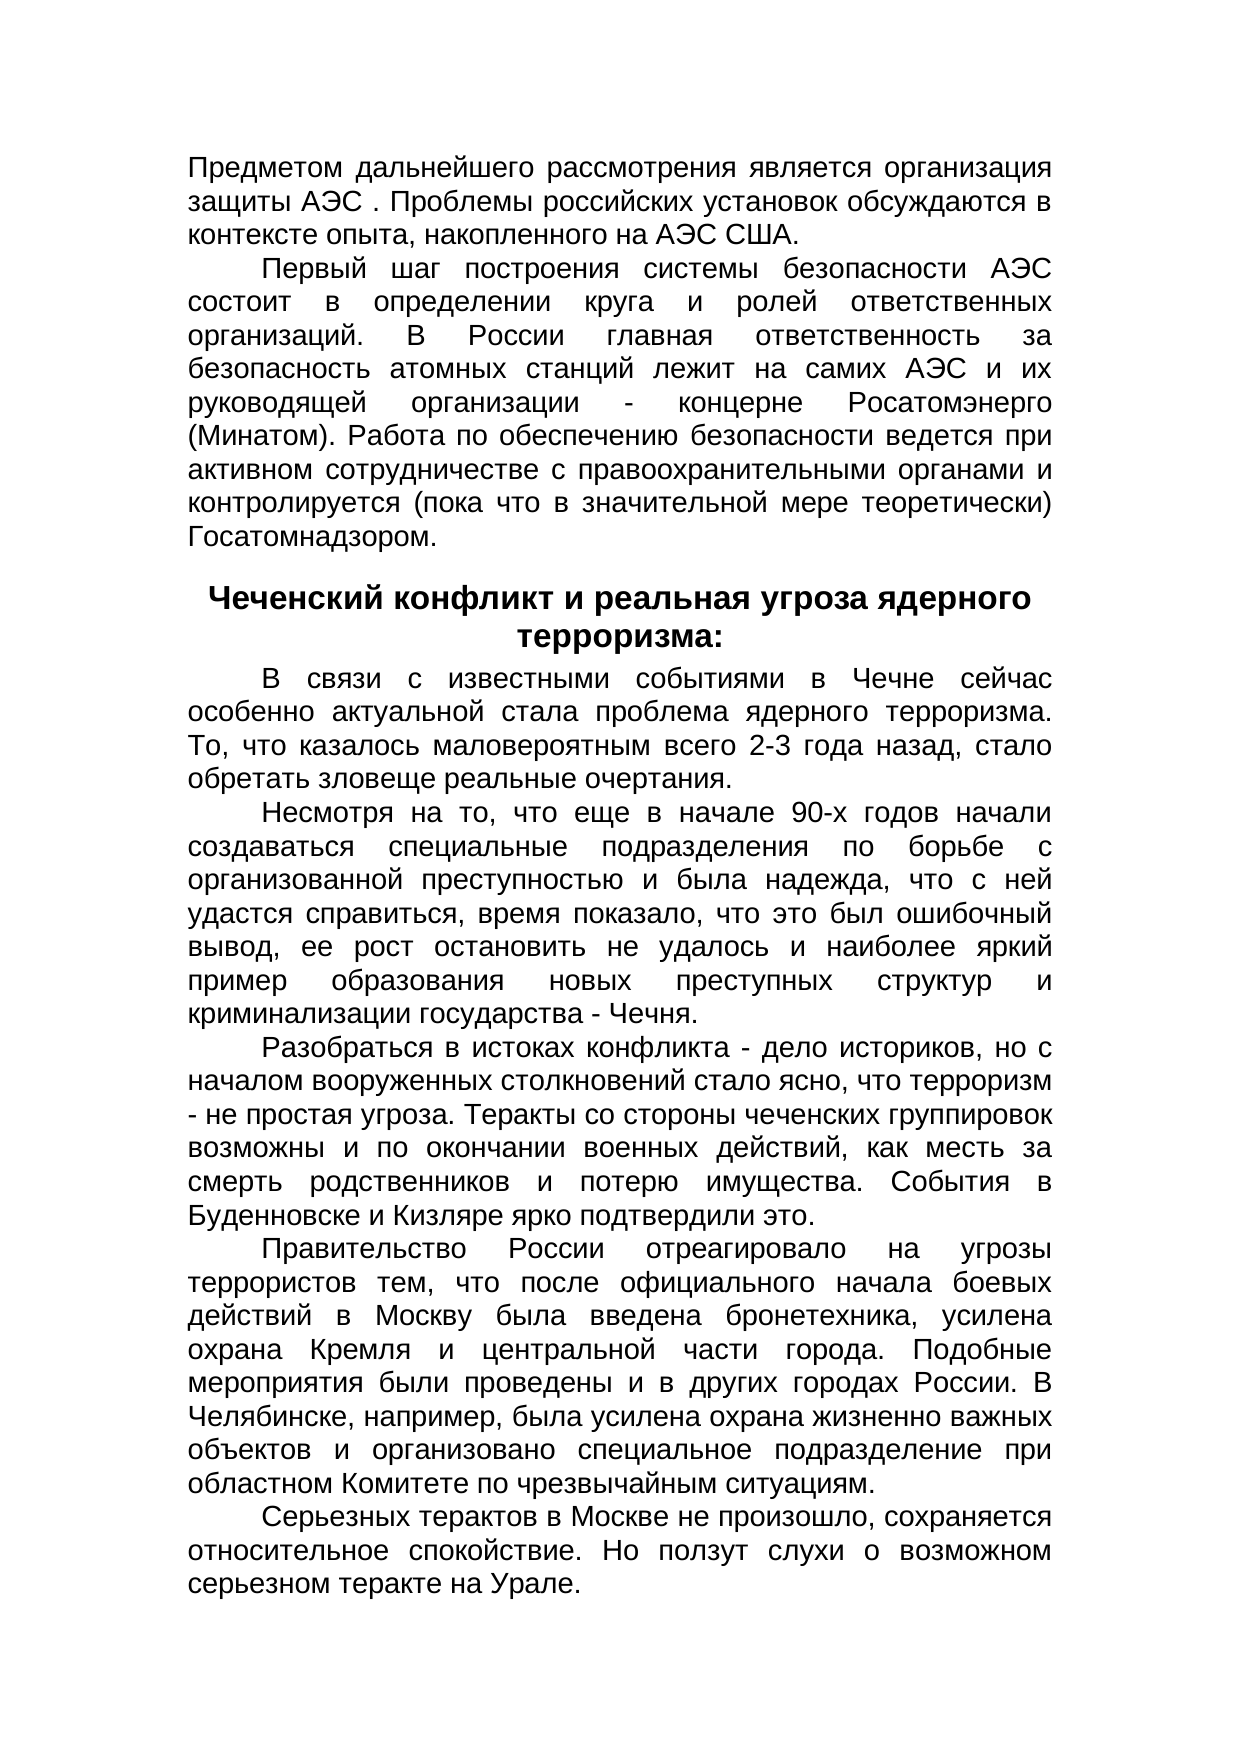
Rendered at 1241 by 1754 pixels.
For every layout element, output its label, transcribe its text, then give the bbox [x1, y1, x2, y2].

text В связи с известными событиями в Чечне сейчас особенно актуальной стала проблема ядерного терроризма. То, что казалось маловероятным всего 2-3 года назад, стало обретать зловеще реальные очертания. [187, 661, 1053, 795]
text Правительство России отреагировало на угрозы террористов тем, что после официального начала боевых действий в Москву была введена бронетехника, усилена охрана Кремля и центральной части города. Подобные мероприятия были проведены и в других городах России. В Челябинске, например, была усилена охрана жизненно важных объектов и организовано специальное подразделение при областном Комитете по чрезвычайным ситуациям. [187, 1231, 1053, 1499]
text Серьезных терактов в Москве не произошло, сохраняется относительное спокойствие. Но ползут слухи о возможном серьезном теракте на Урале. [187, 1499, 1053, 1600]
text Первый шаг построения системы безопасности АЭС состоит в определении круга и ролей ответственных организаций. В России главная ответственность за безопасность атомных станций лежит на самих АЭС и их руководящей организации - концерне Росатомэнерго (Минатом). Работа по обеспечению безопасности ведется при активном сотрудничестве с правоохранительными органами и контролируется (пока что в значительной мере теоретически) Госатомнадзором. [187, 251, 1053, 552]
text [187, 150, 1053, 251]
text Разобраться в истоках конфликта - дело историков, но с началом вооруженных столкновений стало ясно, что терроризм - не простая угроза. Теракты со стороны чеченских группировок возможны и по окончании военных действий, как месть за смерть родственников и потерю имущества. События в Буденновске и Кизляре ярко подтвердили это. [187, 1030, 1053, 1231]
text Чеченский конфликт и реальная угроза ядерного терроризма: [187, 577, 1053, 654]
text Несмотря на то, что еще в начале 90-х годов начали создаваться специальные подразделения по борьбе с организованной преступностью и была надежда, что с ней удастся справиться, время показало, что это был ошибочный вывод, ее рост остановить не удалось и наиболее яркий пример образования новых преступных структур и криминализации государства - Чечня. [187, 795, 1053, 1030]
